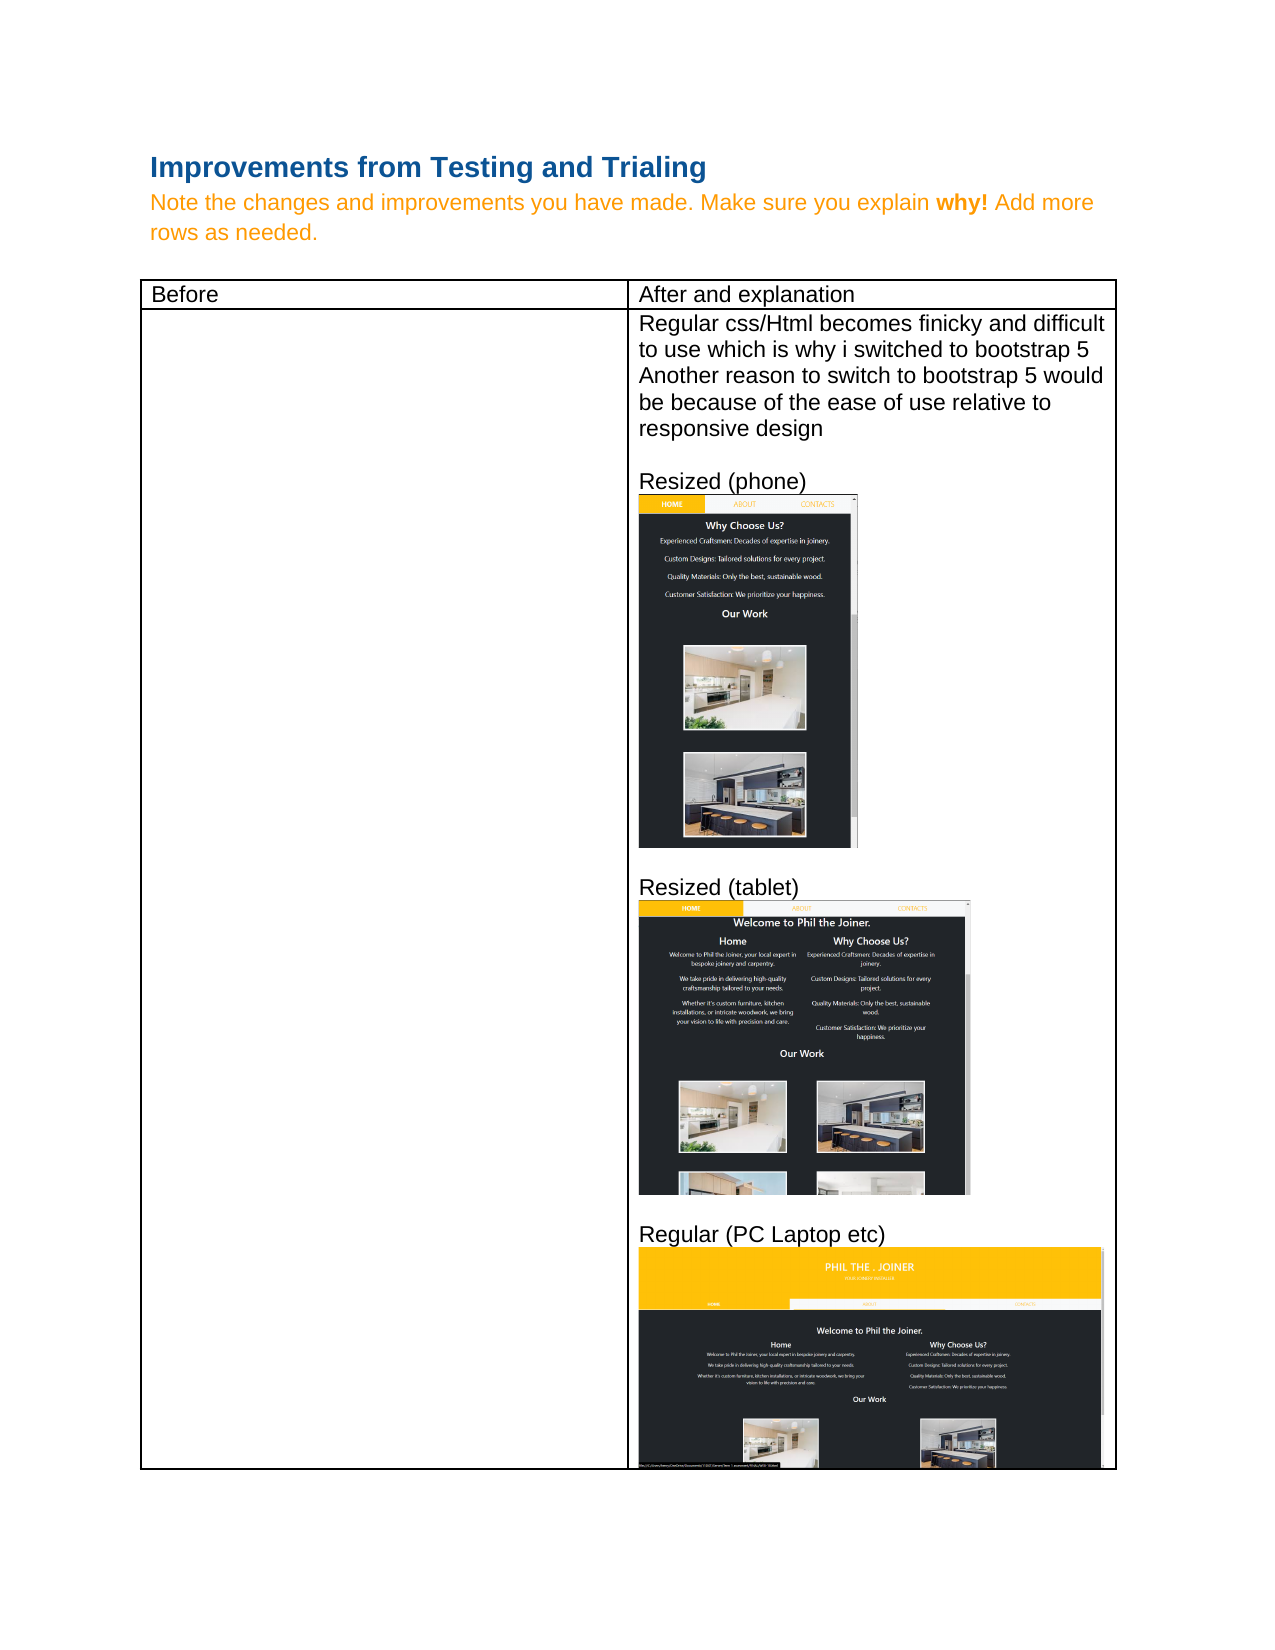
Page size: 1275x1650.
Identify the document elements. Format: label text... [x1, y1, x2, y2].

picture [638, 1247, 1105, 1468]
table_header After and explanation [629, 281, 1115, 308]
text Improvements from Testing and Trialing [150, 150, 1125, 183]
table_cell Regular css/Html becomes finicky and difficult to use which is why i switched to bootstrap 5 Another reason to switch to bootstrap 5 would be because of the ease of use relative to responsive design Resized (phone) Resized (tablet) Regular (PC Laptop etc) [629, 310, 1115, 1468]
text Note the changes and improvements you have made. Make sure you explain why! Add more rows as needed. [150, 188, 1125, 245]
picture [638, 900, 971, 1195]
table_header Before [142, 281, 627, 308]
picture [638, 494, 858, 848]
table_cell [142, 310, 627, 1468]
